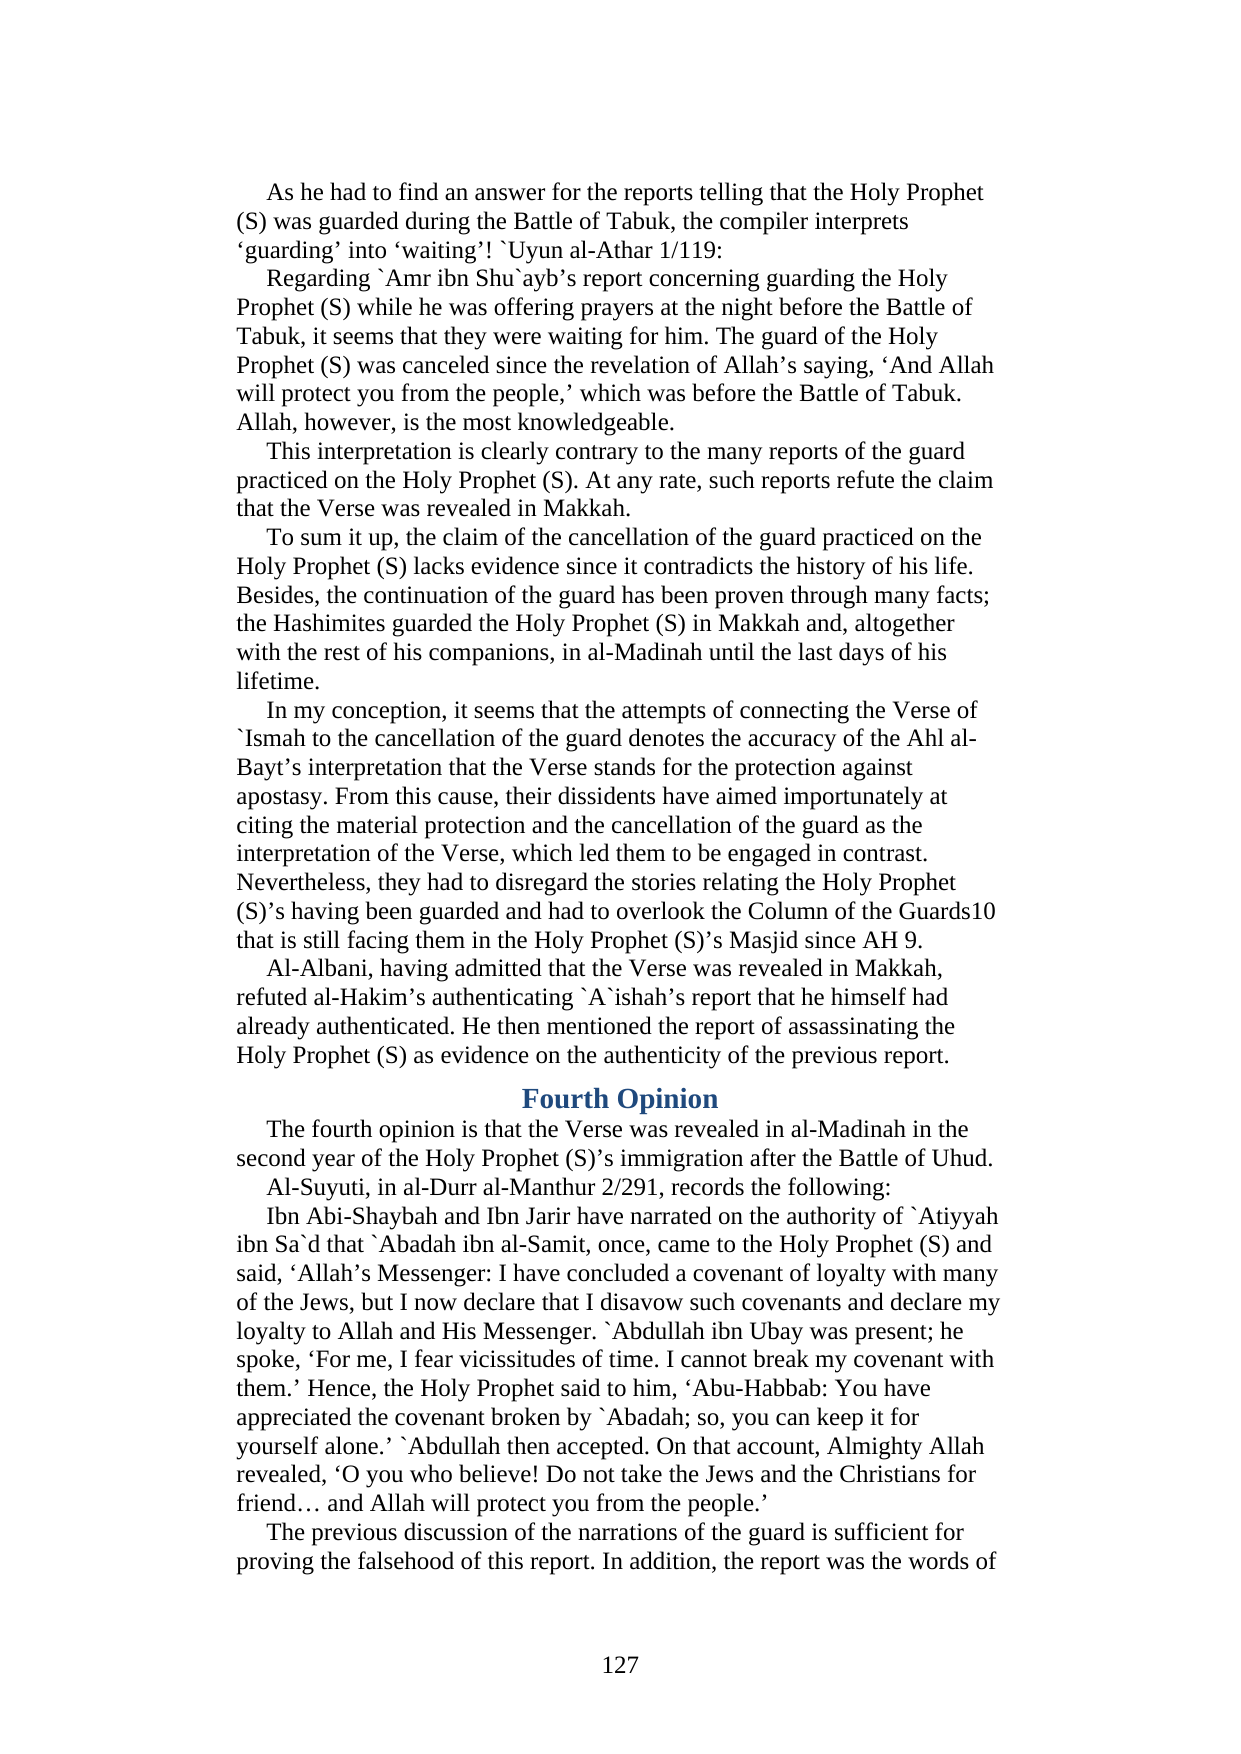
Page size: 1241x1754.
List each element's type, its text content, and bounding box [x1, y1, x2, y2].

text In my conception, it seems that the attempts of connecting the Verse of `Ismah to the cancellation of the guard denotes the accuracy of the Ahl al-Bayt’s interpretation that the Verse stands for the protection against apostasy. From this cause, their dissidents have aimed importunately at citing the material protection and the cancellation of the guard as the interpretation of the Verse, which led them to be engaged in contrast. Nevertheless, they had to disregard the stories relating the Holy Prophet (S)’s having been guarded and had to overlook the Column of the Guards10 that is still facing them in the Holy Prophet (S)’s Masjid since AH 9. [236, 695, 1004, 953]
text To sum it up, the claim of the cancellation of the guard practiced on the Holy Prophet (S) lacks evidence since it contradicts the history of his life. Besides, the continuation of the guard has been proven through many facts; the Hashimites guarded the Holy Prophet (S) in Makkah and, altogether with the rest of his companions, in al-Madinah until the last days of his lifetime. [236, 522, 1004, 695]
text Regarding `Amr ibn Shu`ayb’s report concerning guarding the Holy Prophet (S) while he was offering prayers at the night before the Battle of Tabuk, it seems that they were waiting for him. The guard of the Holy Prophet (S) was canceled since the revelation of Allah’s saying, ‘And Allah will protect you from the people,’ which was before the Battle of Tabuk. Allah, however, is the most knowledgeable. [236, 263, 1004, 436]
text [236, 1517, 1004, 1574]
text As he had to find an answer for the reports telling that the Holy Prophet (S) was guarded during the Battle of Tabuk, the compiler interprets ‘guarding’ into ‘waiting’! `Uyun al-Athar 1/119: [236, 177, 1004, 263]
text This interpretation is clearly contrary to the many reports of the guard practiced on the Holy Prophet (S). At any rate, such reports refute the claim that the Verse was revealed in Makkah. [236, 436, 1004, 522]
text Al-Suyuti, in al-Durr al-Manthur 2/291, records the following: [236, 1172, 1004, 1201]
text Al-Albani, having admitted that the Verse was revealed in Makkah, refuted al-Hakim’s authenticating `A`ishah’s report that he himself had already authenticated. He then mentioned the report of assassinating the Holy Prophet (S) as evidence on the authenticity of the previous report. [236, 953, 1004, 1068]
subtitle Fourth Opinion [236, 1081, 1004, 1114]
text Ibn Abi-Shaybah and Ibn Jarir have narrated on the authority of `Atiyyah ibn Sa`d that `Abadah ibn al-Samit, once, came to the Holy Prophet (S) and said, ‘Allah’s Messenger: I have concluded a covenant of loyalty with many of the Jews, but I now declare that I disavow such covenants and declare my loyalty to Allah and His Messenger. `Abdullah ibn Ubay was present; he spoke, ‘For me, I fear vicissitudes of time. I cannot break my covenant with them.’ Hence, the Holy Prophet said to him, ‘Abu-Habbab: You have appreciated the covenant broken by `Abadah; so, you can keep it for yourself alone.’ `Abdullah then accepted. On that account, Almighty Allah revealed, ‘O you who believe! Do not take the Jews and the Christians for friend… and Allah will protect you from the people.’ [236, 1201, 1004, 1517]
text The fourth opinion is that the Verse was revealed in al-Madinah in the second year of the Holy Prophet (S)’s immigration after the Battle of Uhud. [236, 1114, 1004, 1172]
